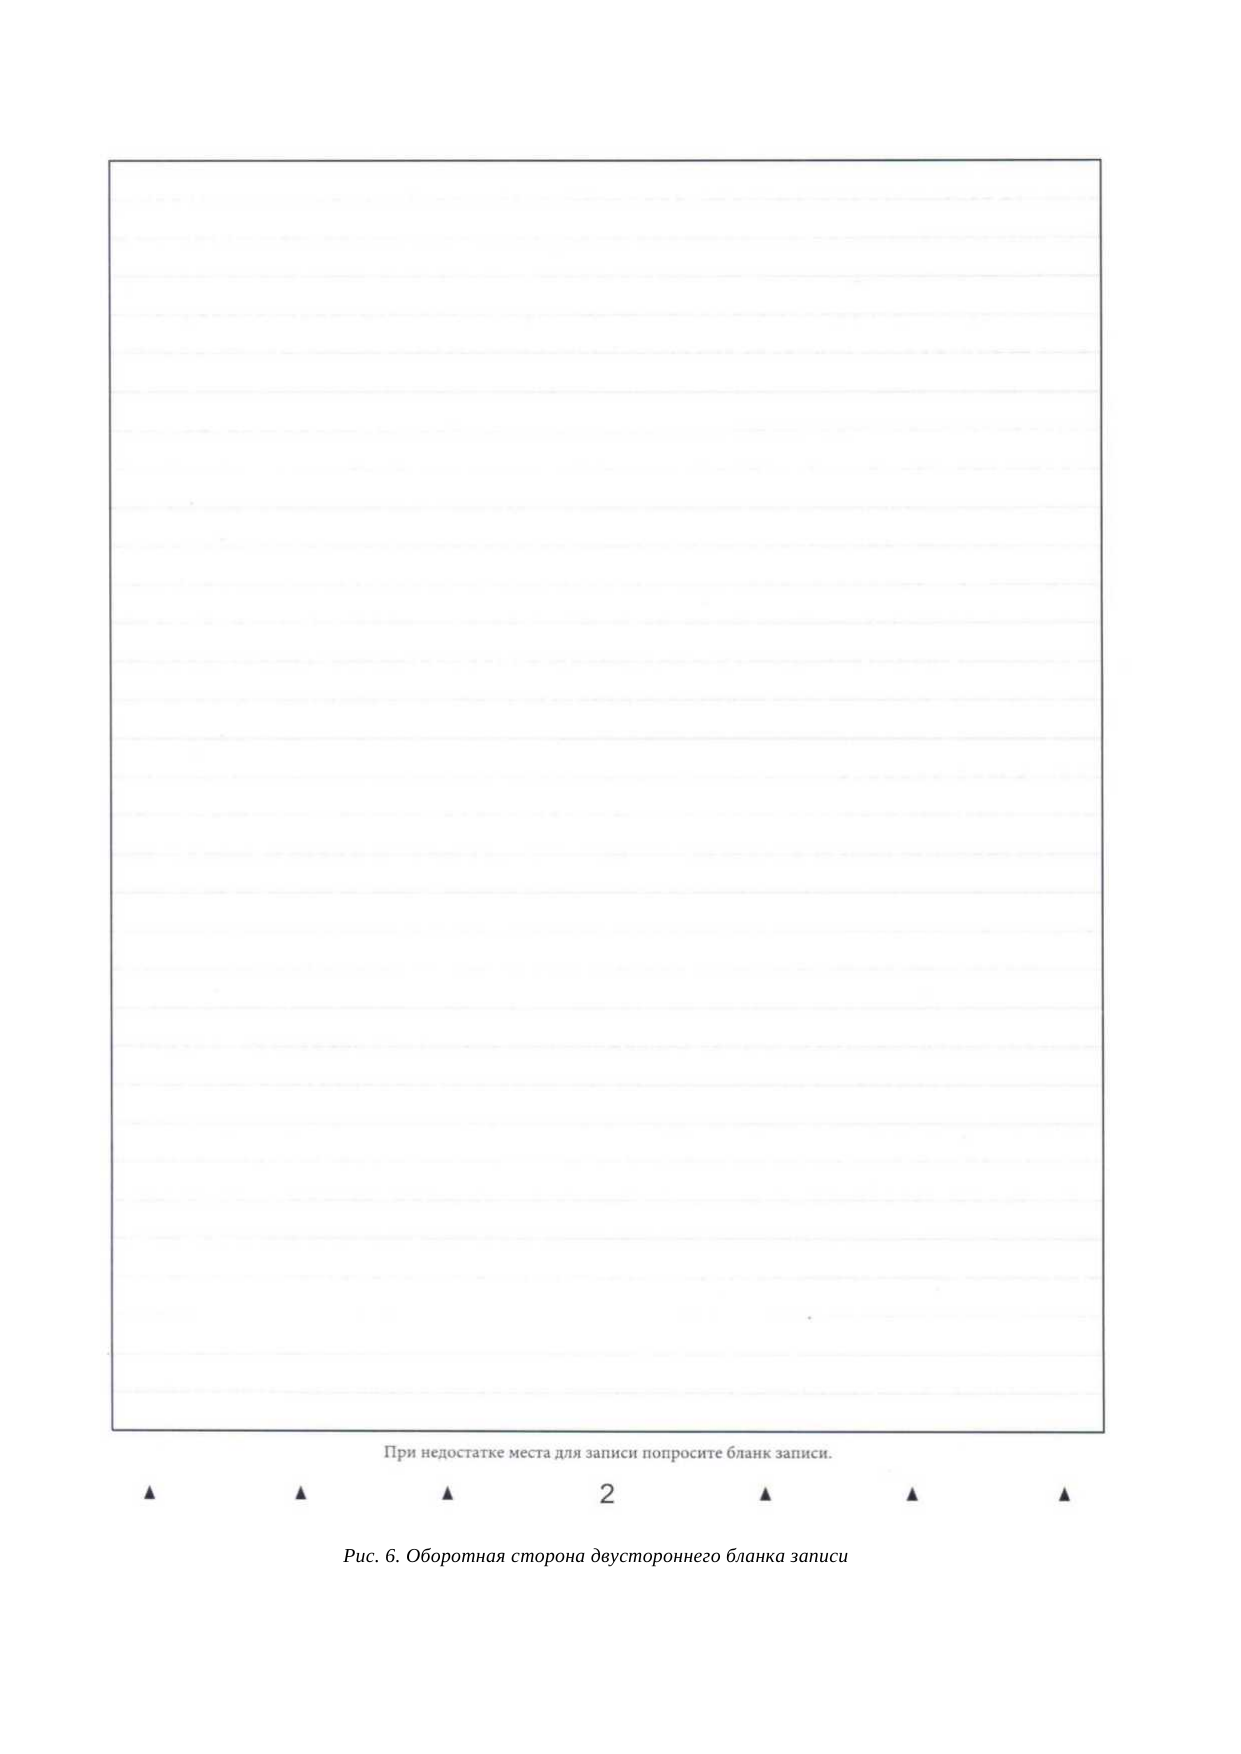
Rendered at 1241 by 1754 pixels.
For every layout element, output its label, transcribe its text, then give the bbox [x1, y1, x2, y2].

picture [84, 122, 1133, 1521]
text Рис. 6. Оборотная сторона двустороннего бланка записи [343, 1547, 851, 1566]
